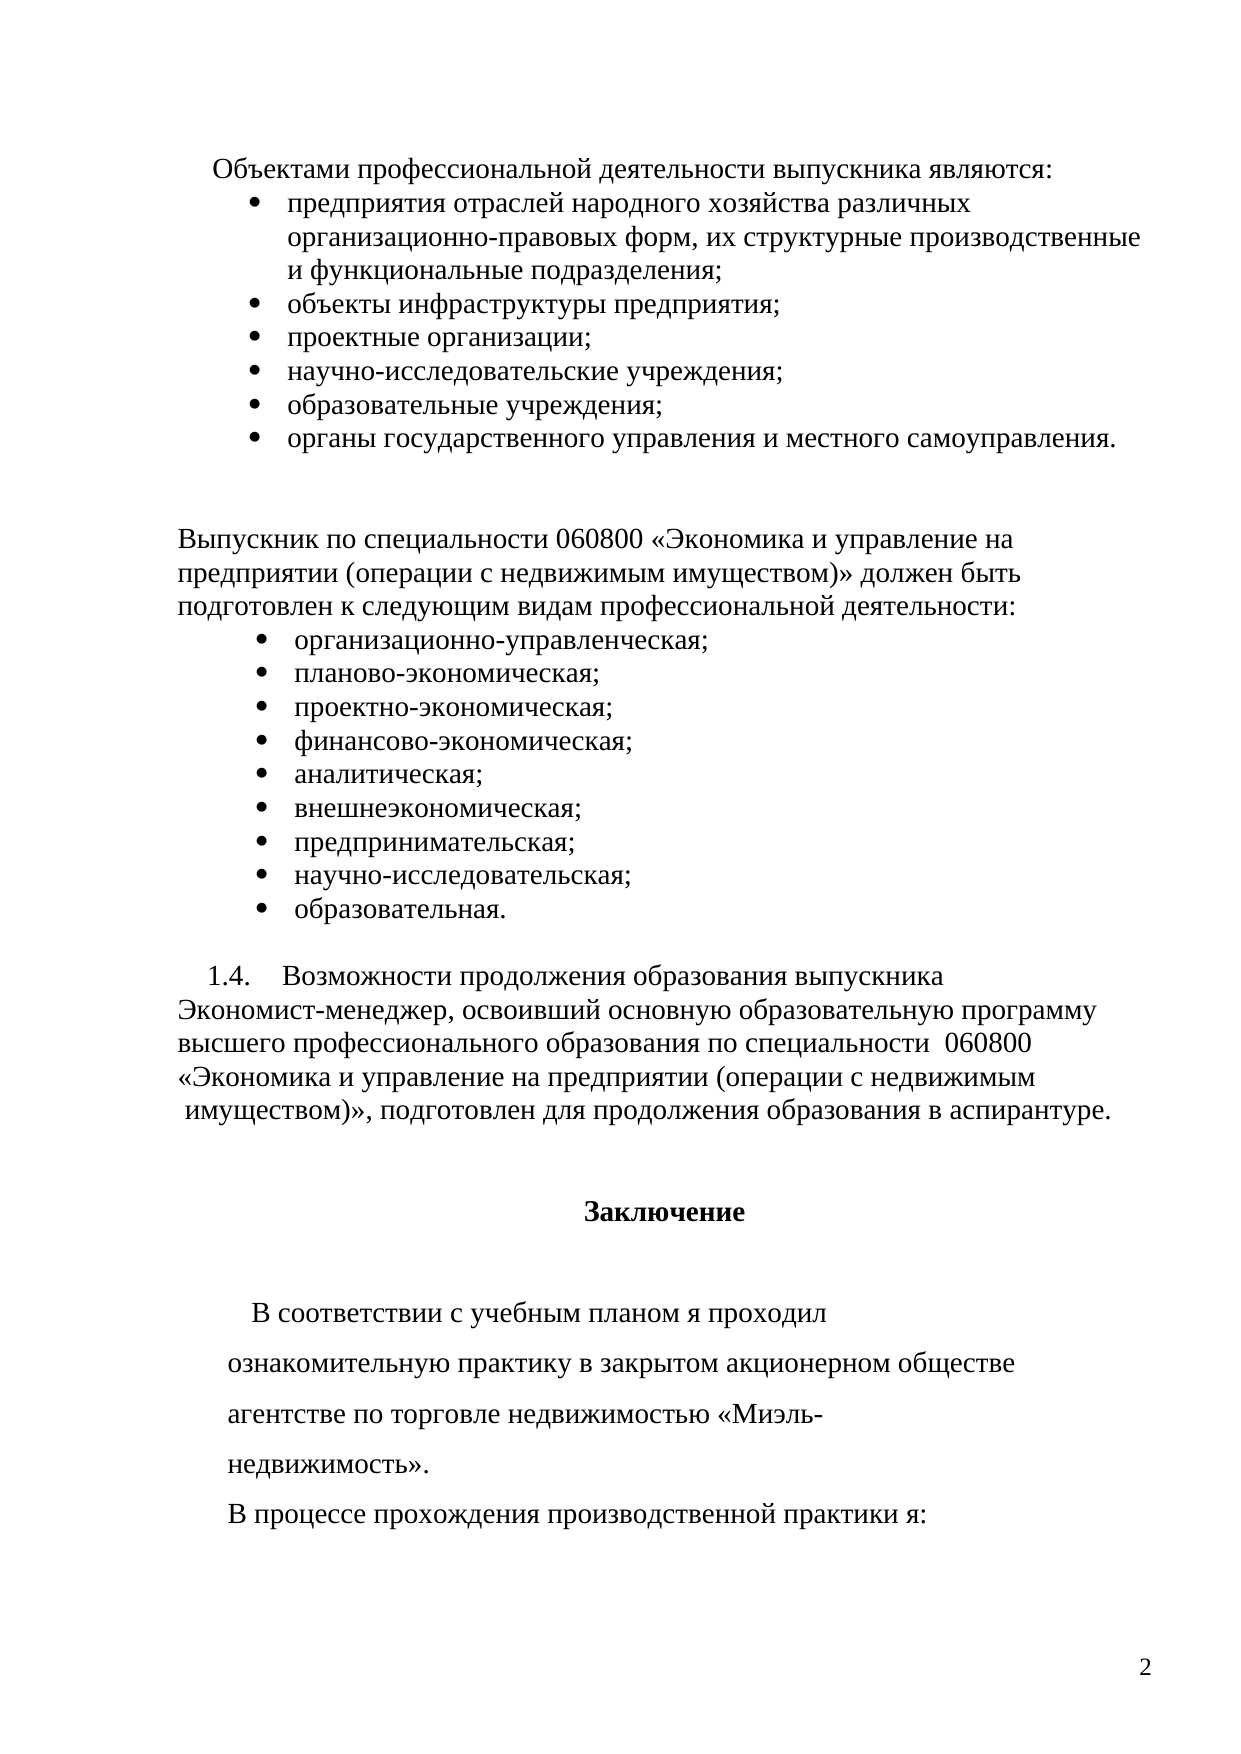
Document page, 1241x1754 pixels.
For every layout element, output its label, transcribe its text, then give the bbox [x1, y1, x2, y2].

list проектно-экономическая; [257, 689, 1152, 723]
text Объектами профессиональной деятельности выпускника являются: [212, 152, 1152, 185]
list объекты инфраструктуры предприятия; [249, 286, 1152, 319]
list научно-исследовательская; [257, 857, 1152, 891]
list органы государственного управления и местного самоуправления. [249, 421, 1152, 454]
list финансово-экономическая; [257, 723, 1152, 756]
list предприятия отраслей народного хозяйства различных организационно-правовых форм, их структурные производственные и функциональные подразделения; [249, 185, 1152, 286]
text Выпускник по специальности 060800 «Экономика и управление на предприятии (операции с недвижимым имуществом)» должен быть подготовлен к следующим видам профессиональной деятельности: [177, 521, 1152, 622]
list проектные организации; [249, 319, 1152, 353]
list планово-экономическая; [257, 656, 1152, 689]
list аналитическая; [257, 756, 1152, 790]
text В соответствии с учебным планом я проходил ознакомительную практику в закрытом акционерном обществе агентстве по торговле недвижимостью «Миэль-недвижимость». [227, 1295, 1023, 1480]
text В процессе прохождения производственной практики я: [227, 1497, 1023, 1530]
list внешнеэкономическая; [257, 790, 1152, 824]
list организационно-управленческая; [257, 622, 1152, 656]
list научно-исследовательские учреждения; [249, 353, 1152, 387]
list Возможности продолжения образования выпускника [207, 958, 1152, 992]
list образовательные учреждения; [249, 387, 1152, 421]
text Экономист-менеджер, освоивший основную образовательную программу высшего профессионального образования по специальности 060800 «Экономика и управление на предприятии (операции с недвижимым имуществом)», подготовлен для продолжения образования в аспирантуре. [177, 992, 1152, 1126]
list образовательная. [257, 891, 1152, 925]
text Заключение [177, 1193, 1152, 1228]
list предпринимательская; [257, 824, 1152, 857]
